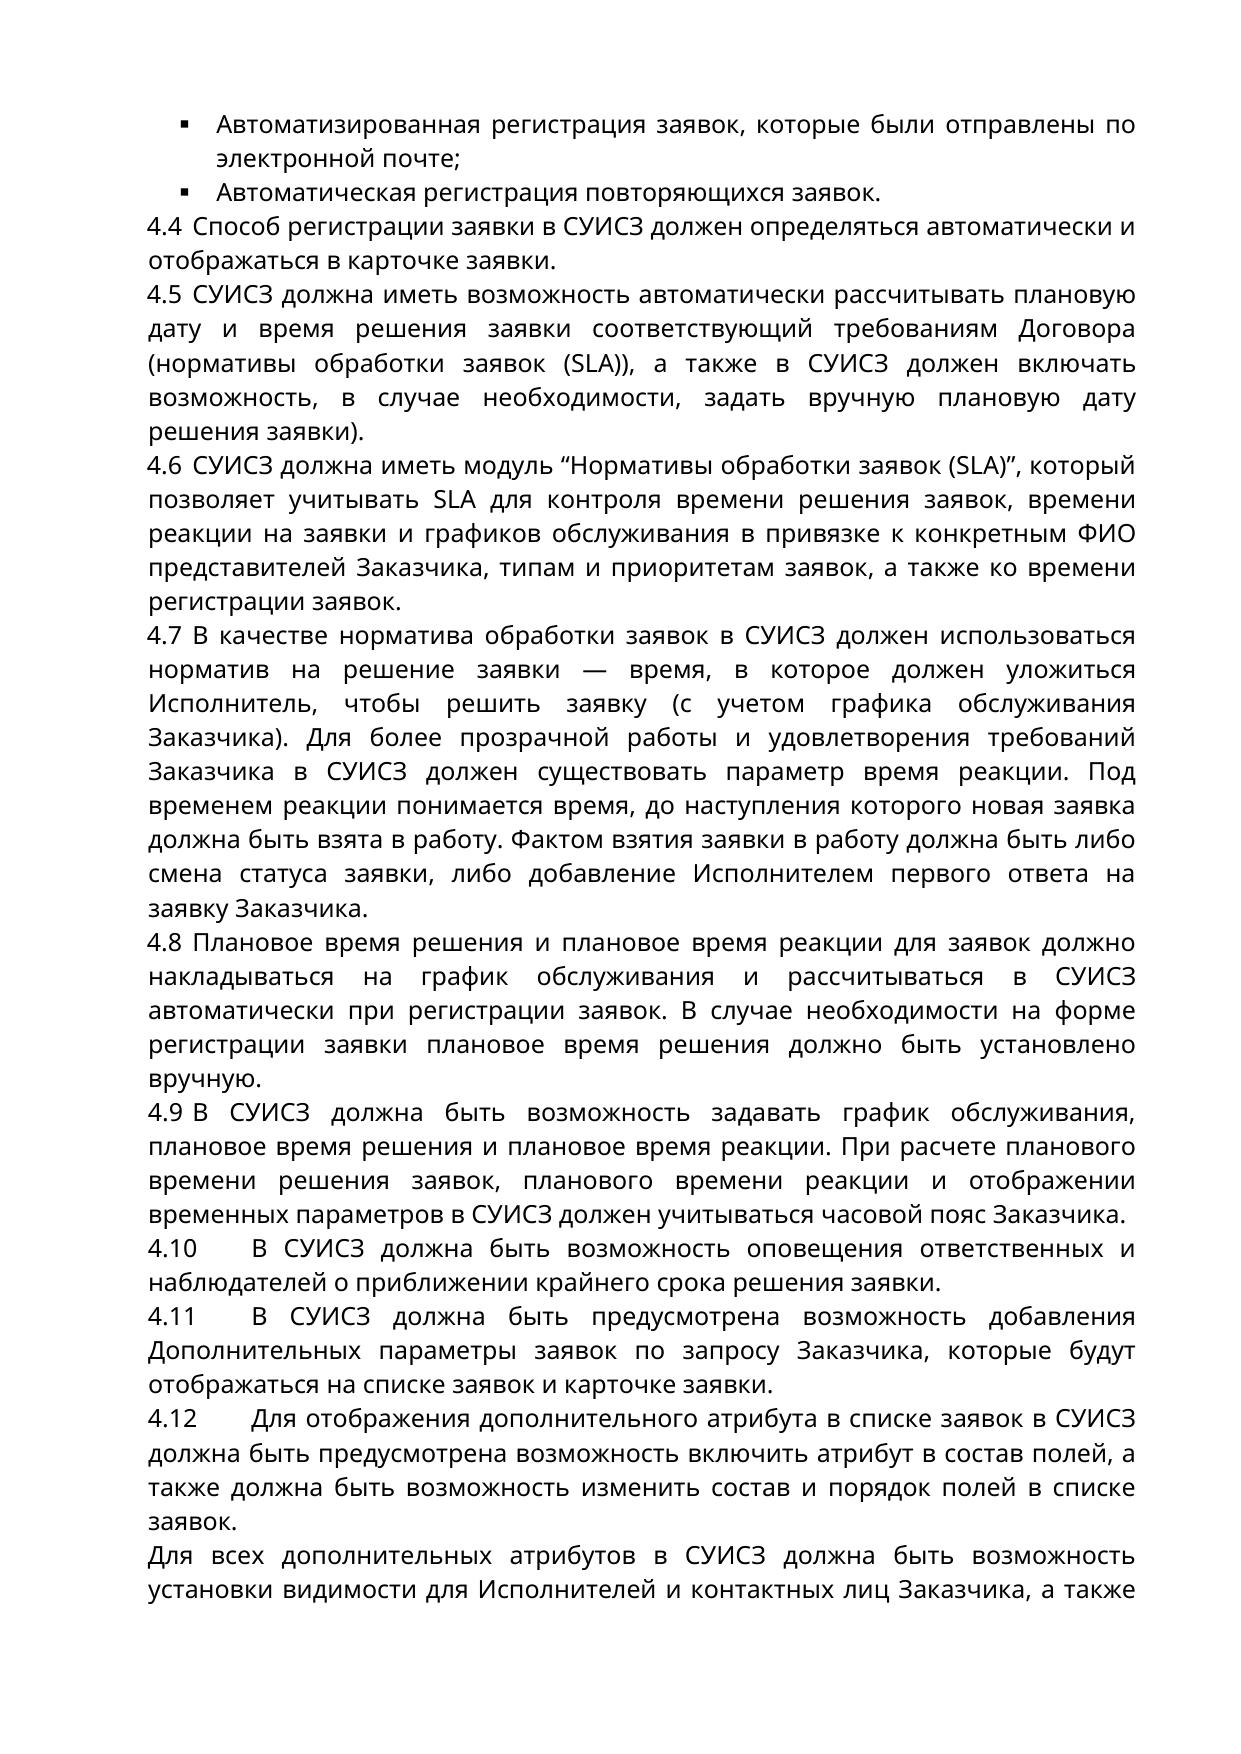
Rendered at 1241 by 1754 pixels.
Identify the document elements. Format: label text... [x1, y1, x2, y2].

list В СУИСЗ должна быть предусмотрена возможность добавления Дополнительных параметры заявок по запросу Заказчика, которые будут отображаться на списке заявок и карточке заявки. [148, 1299, 1137, 1401]
list В качестве норматива обработки заявок в СУИСЗ должен использоваться норматив на решение заявки — время, в которое должен уложиться Исполнитель, чтобы решить заявку (с учетом графика обслуживания Заказчика). Для более прозрачной работы и удовлетворения требований Заказчика в СУИСЗ должен существовать параметр время реакции. Под временем реакции понимается время, до наступления которого новая заявка должна быть взята в работу. Фактом взятия заявки в работу должна быть либо смена статуса заявки, либо добавление Исполнителем первого ответа на заявку Заказчика. [147, 618, 1137, 924]
list Способ регистрации заявки в СУИСЗ должен определяться автоматически и отображаться в карточке заявки. [147, 209, 1137, 277]
list В СУИСЗ должна быть возможность оповещения ответственных и наблюдателей о приближении крайнего срока решения заявки. [148, 1231, 1137, 1299]
list СУИСЗ должна иметь модуль “Нормативы обработки заявок (SLA)”, который позволяет учитывать SLA для контроля времени решения заявок, времени реакции на заявки и графиков обслуживания в привязке к конкретным ФИО представителей Заказчика, типам и приоритетам заявок, а также ко времени регистрации заявок. [147, 447, 1137, 618]
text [148, 1537, 1137, 1606]
list Плановое время решения и плановое время реакции для заявок должно накладываться на график обслуживания и рассчитываться в СУИСЗ автоматически при регистрации заявок. В случае необходимости на форме регистрации заявки плановое время решения должно быть установлено вручную. [147, 924, 1137, 1094]
list В СУИСЗ должна быть возможность задавать график обслуживания, плановое время решения и плановое время реакции. При расчете планового времени решения заявок, планового времени реакции и отображении временных параметров в СУИСЗ должен учитываться часовой пояс Заказчика. [148, 1094, 1137, 1231]
list Автоматическая регистрация повторяющихся заявок. [178, 175, 1137, 209]
list Автоматизированная регистрация заявок, которые были отправлены по электронной почте; [178, 107, 1137, 175]
list СУИСЗ должна иметь возможность автоматически рассчитывать плановую дату и время решения заявки соответствующий требованиям Договора (нормативы обработки заявок (SLA)), а также в СУИСЗ должен включать возможность, в случае необходимости, задать вручную плановую дату решения заявки). [147, 277, 1137, 447]
list Для отображения дополнительного атрибута в списке заявок в СУИСЗ должна быть предусмотрена возможность включить атрибут в состав полей, а также должна быть возможность изменить состав и порядок полей в списке заявок. [148, 1401, 1137, 1537]
